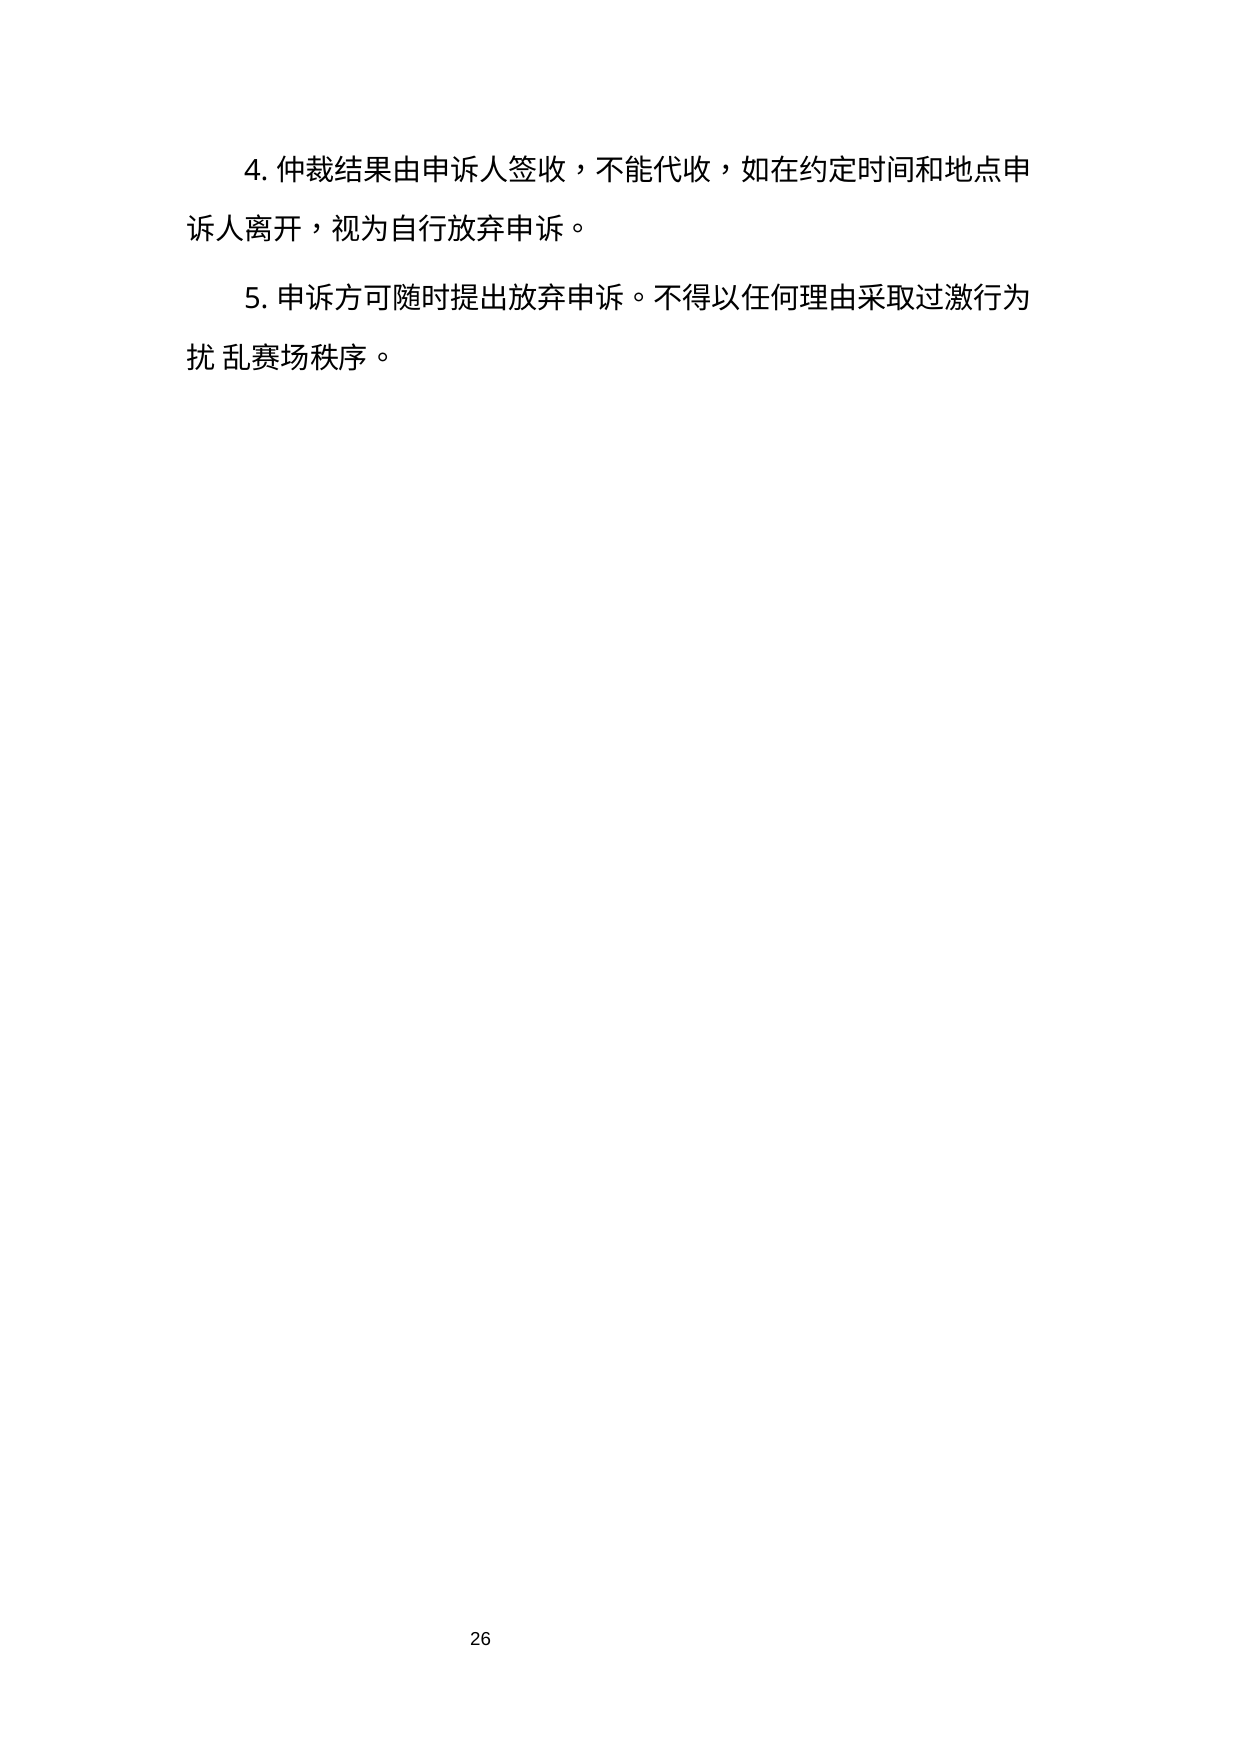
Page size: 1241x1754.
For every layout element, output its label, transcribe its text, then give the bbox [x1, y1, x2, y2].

text 5. 申诉方可随时提出放弃申诉。不得以任何理由采取过激行为扰 乱赛场秩序。 [186, 278, 1054, 377]
text 4. 仲裁结果由申诉人签收，不能代收，如在约定时间和地点申诉人离开，视为自行放弃申诉。 [186, 149, 1054, 248]
